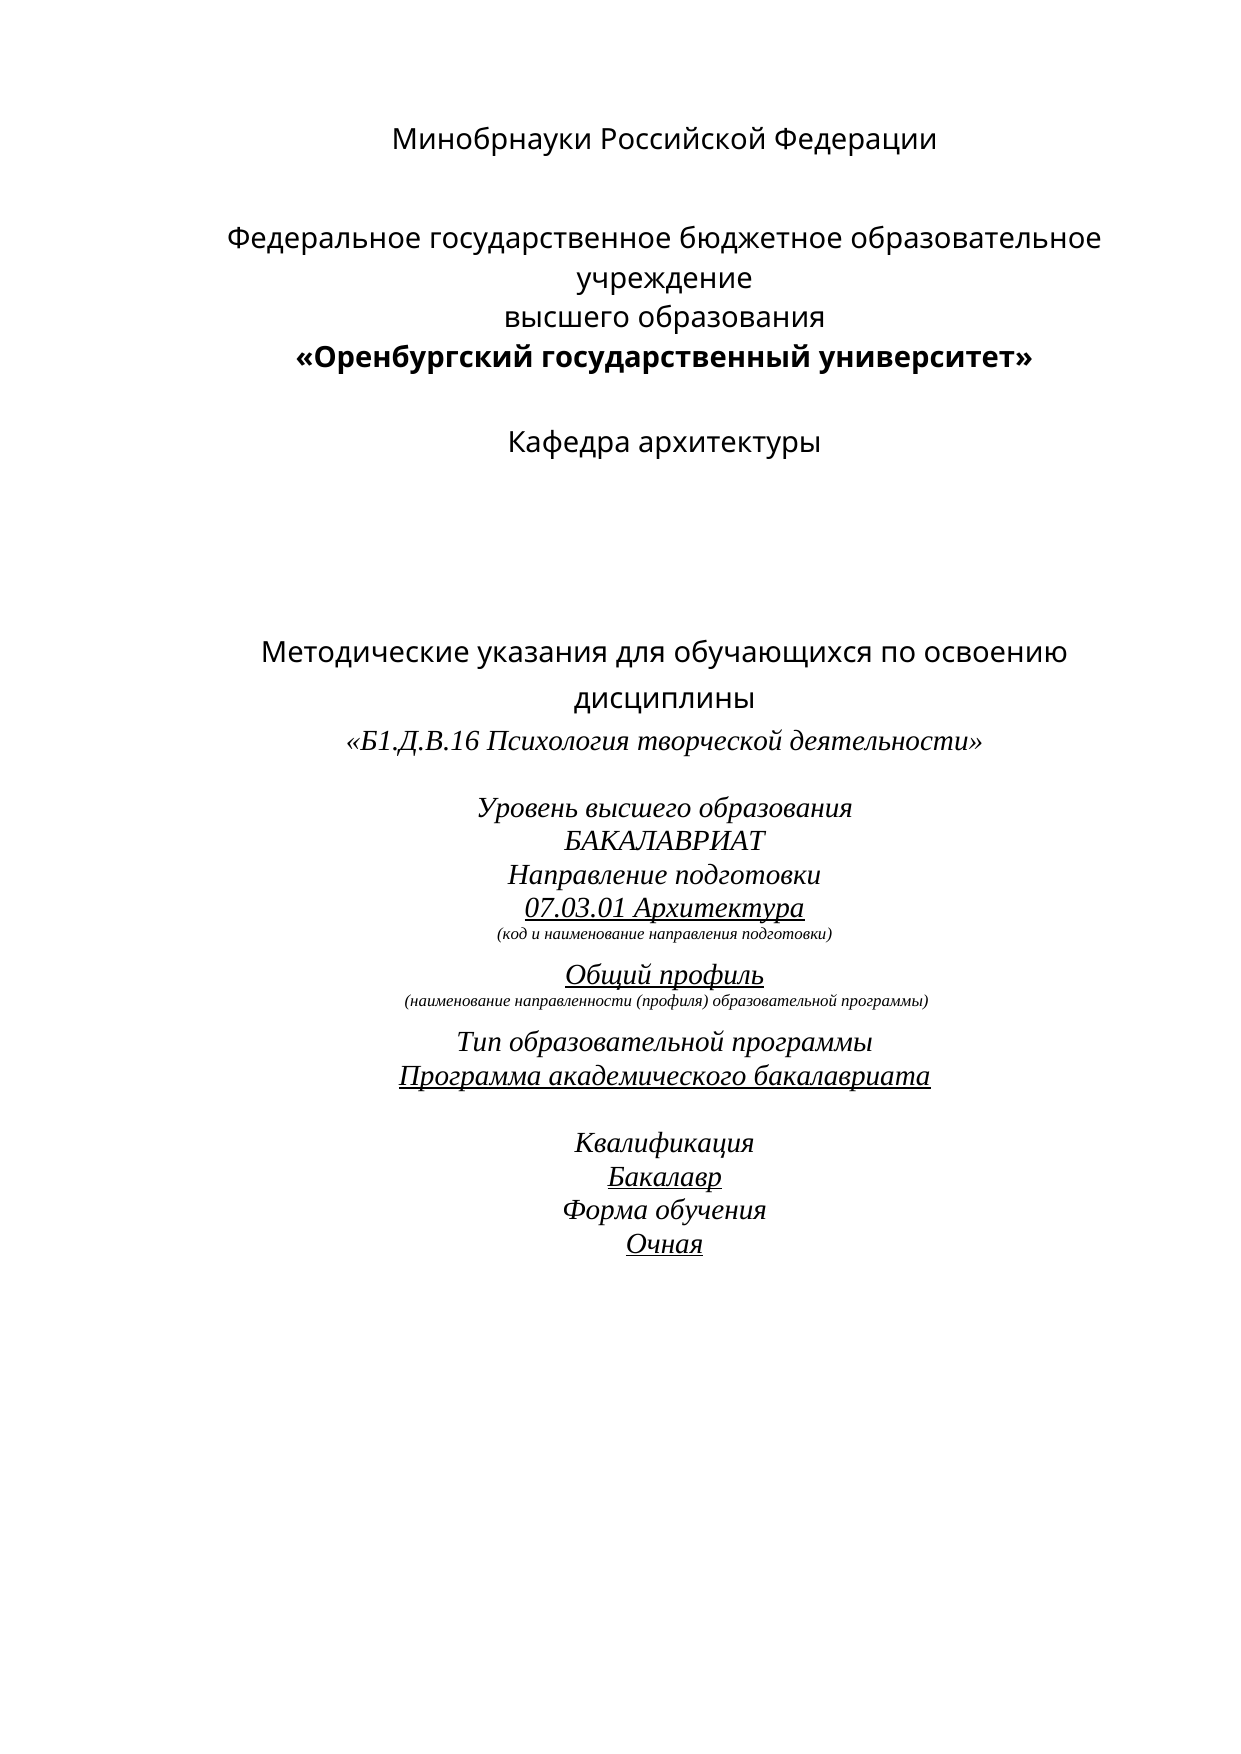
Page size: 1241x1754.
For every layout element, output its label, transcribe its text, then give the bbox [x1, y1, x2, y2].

text Федеральное государственное бюджетное образовательное учреждение [177, 217, 1152, 297]
text БАКАЛАВРИАТ [177, 823, 1152, 857]
text Программа академического бакалавриата [177, 1058, 1152, 1092]
text Форма обучения [177, 1192, 1152, 1226]
text «Оренбургский государственный университет» [177, 336, 1152, 376]
text Минобрнауки Российской Федерации [177, 118, 1152, 158]
text (код и наименование направления подготовки) [177, 924, 1152, 957]
text Бакалавр [177, 1159, 1152, 1192]
text (наименование направленности (профиля) образовательной программы) [177, 991, 1152, 1024]
text высшего образования [177, 297, 1152, 336]
text Общий профиль [177, 957, 1152, 991]
text Уровень высшего образования [177, 790, 1152, 823]
text 07.03.01 Архитектура [177, 890, 1152, 924]
text Тип образовательной программы [177, 1024, 1152, 1058]
text Очная [177, 1226, 1152, 1259]
text «Б1.Д.В.16 Психология творческой деятельности» [177, 723, 1152, 756]
text Квалификация [177, 1125, 1152, 1159]
text Направление подготовки [177, 857, 1152, 890]
text Кафедра архитектуры [177, 421, 1152, 461]
text Методические указания для обучающихся по освоению дисциплины [177, 631, 1152, 717]
